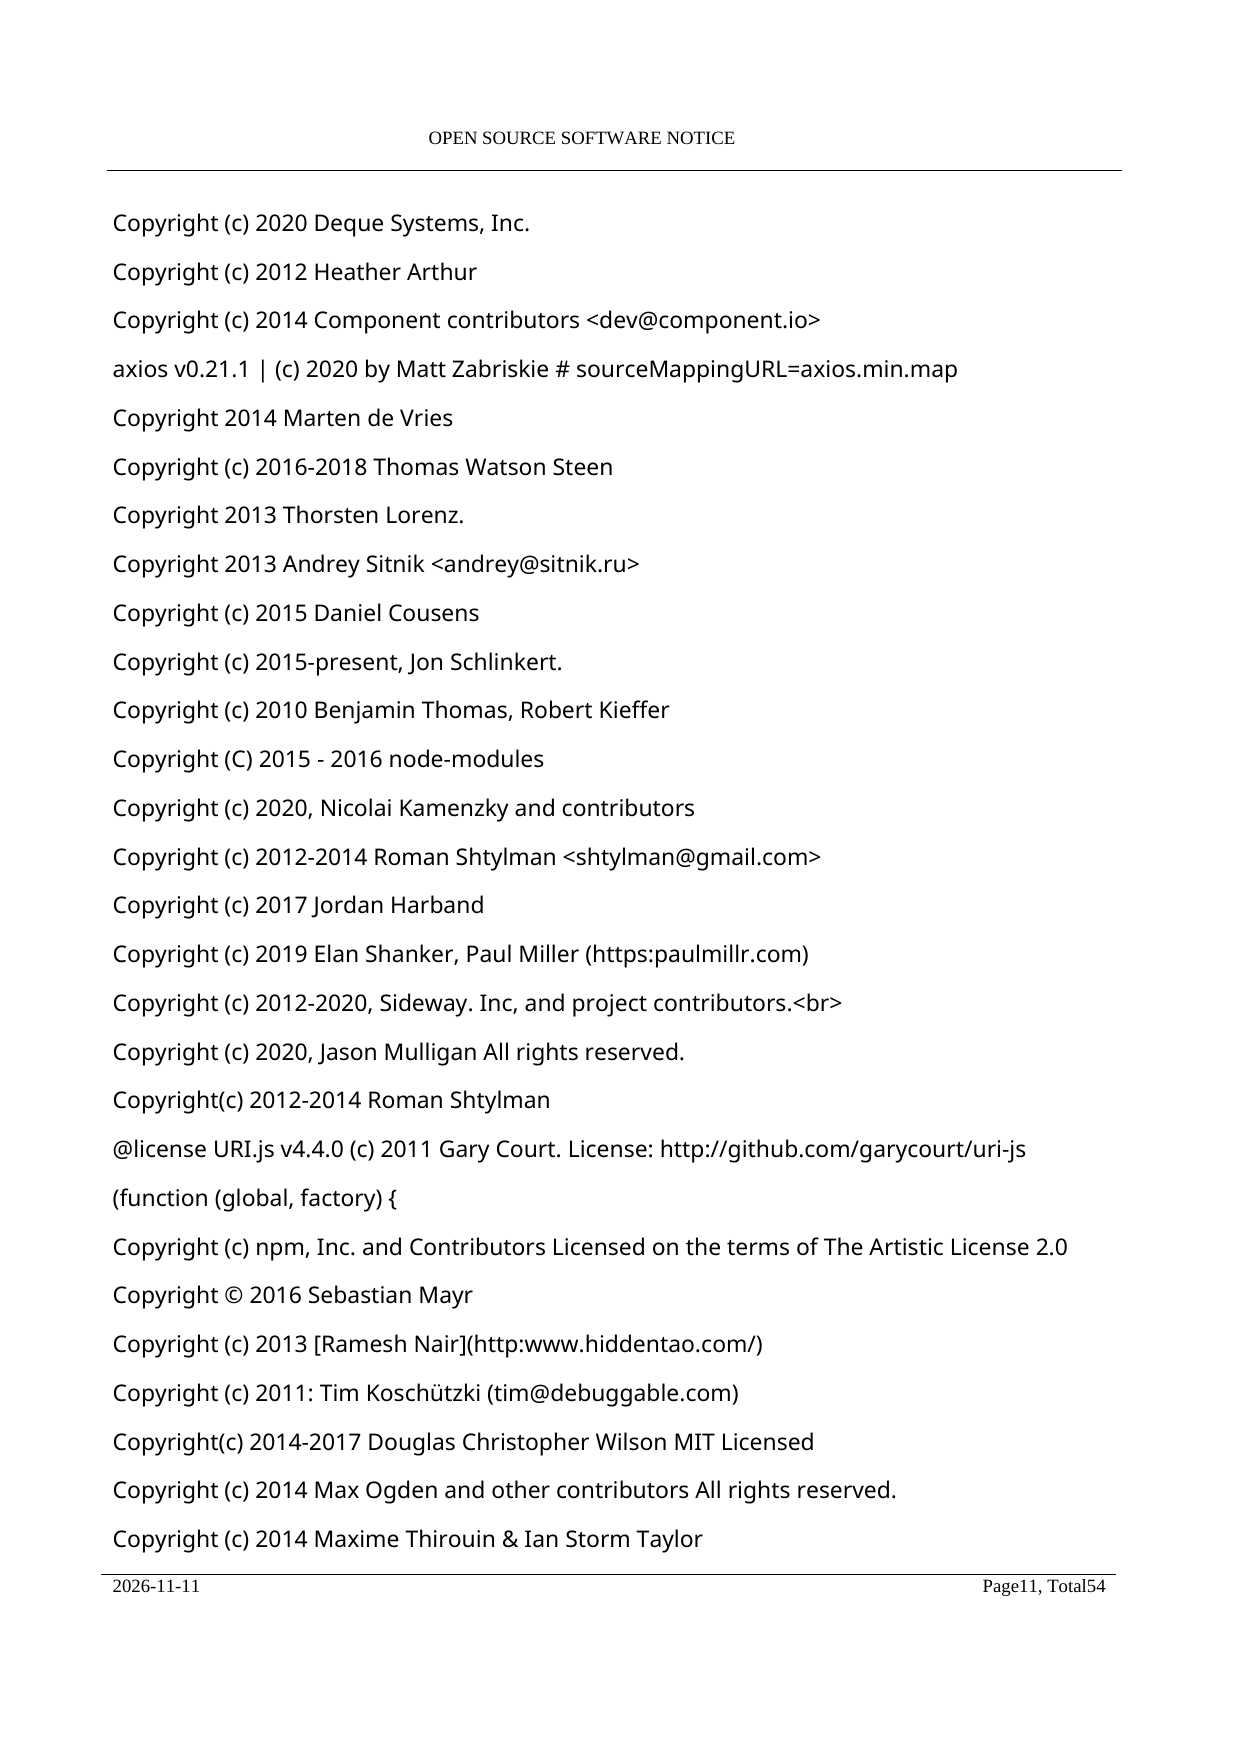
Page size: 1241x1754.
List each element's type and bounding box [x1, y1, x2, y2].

text [112, 206, 1128, 1555]
